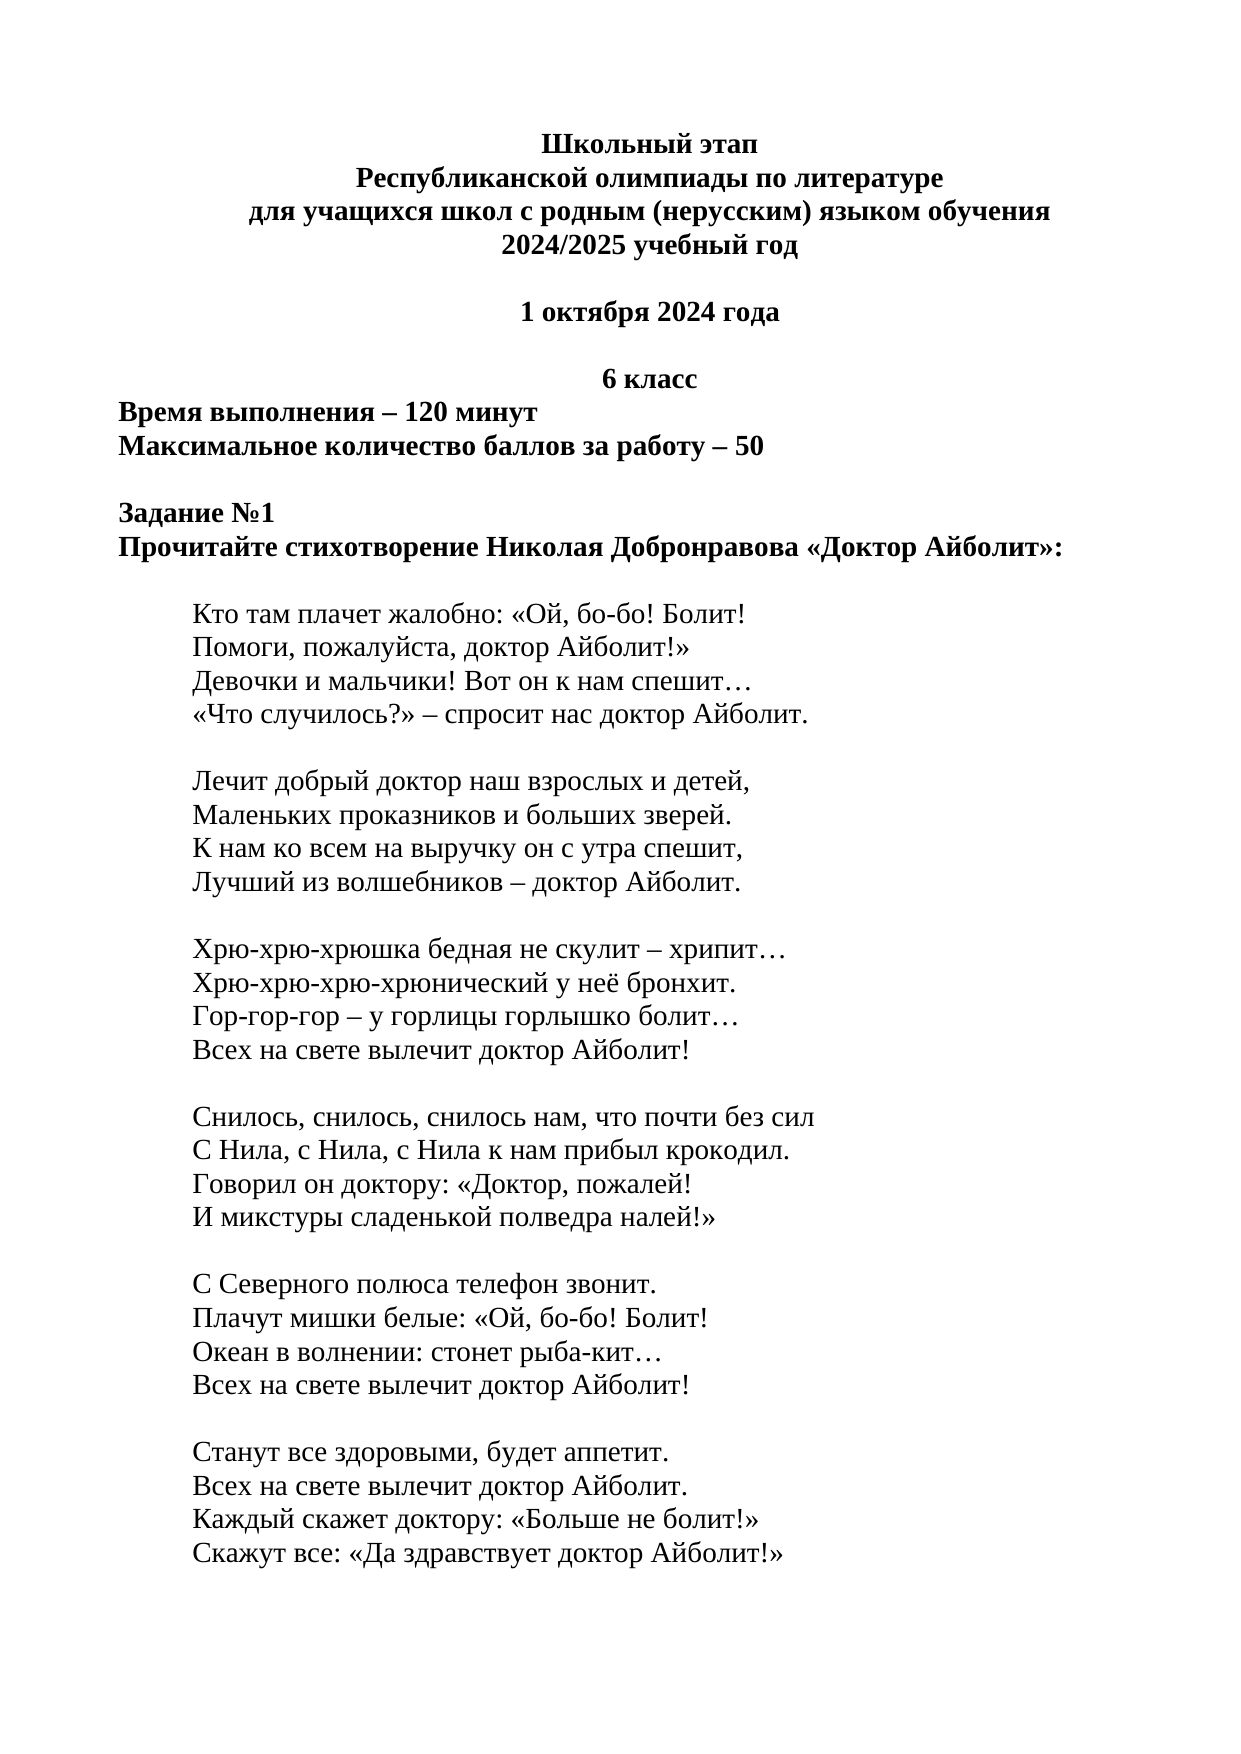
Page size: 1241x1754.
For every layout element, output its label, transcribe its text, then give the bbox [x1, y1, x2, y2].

text 6 класс [118, 361, 1181, 394]
text Республиканской олимпиады по литературе [118, 160, 1181, 193]
text для учащихся школ с родным (нерусским) языком обучения [118, 193, 1181, 227]
text 1 октября 2024 года [118, 294, 1181, 327]
text Прочитайте стихотворение Николая Добронравова «Доктор Айболит»: [118, 529, 1181, 562]
text Всех на свете вылечит доктор Айболит. [118, 1468, 1181, 1501]
text Гор-гор-гор – у горлицы горлышко болит… [118, 998, 1181, 1032]
text Океан в волнении: стонет рыба-кит… [118, 1334, 1181, 1367]
text Всех на свете вылечит доктор Айболит! [118, 1032, 1181, 1065]
text Станут все здоровыми, будет аппетит. [118, 1434, 1181, 1468]
text Маленьких проказников и больших зверей. [118, 797, 1181, 831]
text Хрю-хрю-хрю-хрюнический у неё бронхит. [118, 965, 1181, 998]
text С Северного полюса телефон звонит. [118, 1267, 1181, 1300]
text Лечит добрый доктор наш взрослых и детей, [118, 763, 1181, 797]
text Плачут мишки белые: «Ой, бо-бо! Болит! [118, 1300, 1181, 1334]
text Всех на свете вылечит доктор Айболит! [118, 1367, 1181, 1401]
text 2024/2025 учебный год [118, 227, 1181, 260]
text Максимальное количество баллов за работу – 50 [118, 428, 1181, 462]
text Лучший из волшебников – доктор Айболит. [118, 864, 1181, 898]
text Снилось, снилось, снилось нам, что почти без сил [118, 1099, 1181, 1132]
text И микстуры сладенькой полведра налей!» [118, 1199, 1181, 1233]
text Время выполнения – 120 минут [118, 394, 1181, 428]
text «Что случилось?» – спросит нас доктор Айболит. [118, 696, 1181, 730]
text Хрю-хрю-хрюшка бедная не скулит – хрипит… [118, 931, 1181, 965]
text Каждый скажет доктору: «Больше не болит!» [118, 1501, 1181, 1535]
text Скажут все: «Да здравствует доктор Айболит!» [118, 1535, 1181, 1568]
text К нам ко всем на выручку он с утра спешит, [118, 831, 1181, 864]
text Задание №1 [118, 495, 1181, 529]
text С Нила, с Нила, с Нила к нам прибыл крокодил. [118, 1132, 1181, 1166]
text Помоги, пожалуйста, доктор Айболит!» [118, 629, 1181, 663]
text Кто там плачет жалобно: «Ой, бо-бо! Болит! [118, 596, 1181, 629]
text Говорил он доктору: «Доктор, пожалей! [118, 1166, 1181, 1199]
text Школьный этап [118, 126, 1181, 160]
text Девочки и мальчики! Вот он к нам спешит… [118, 663, 1181, 696]
